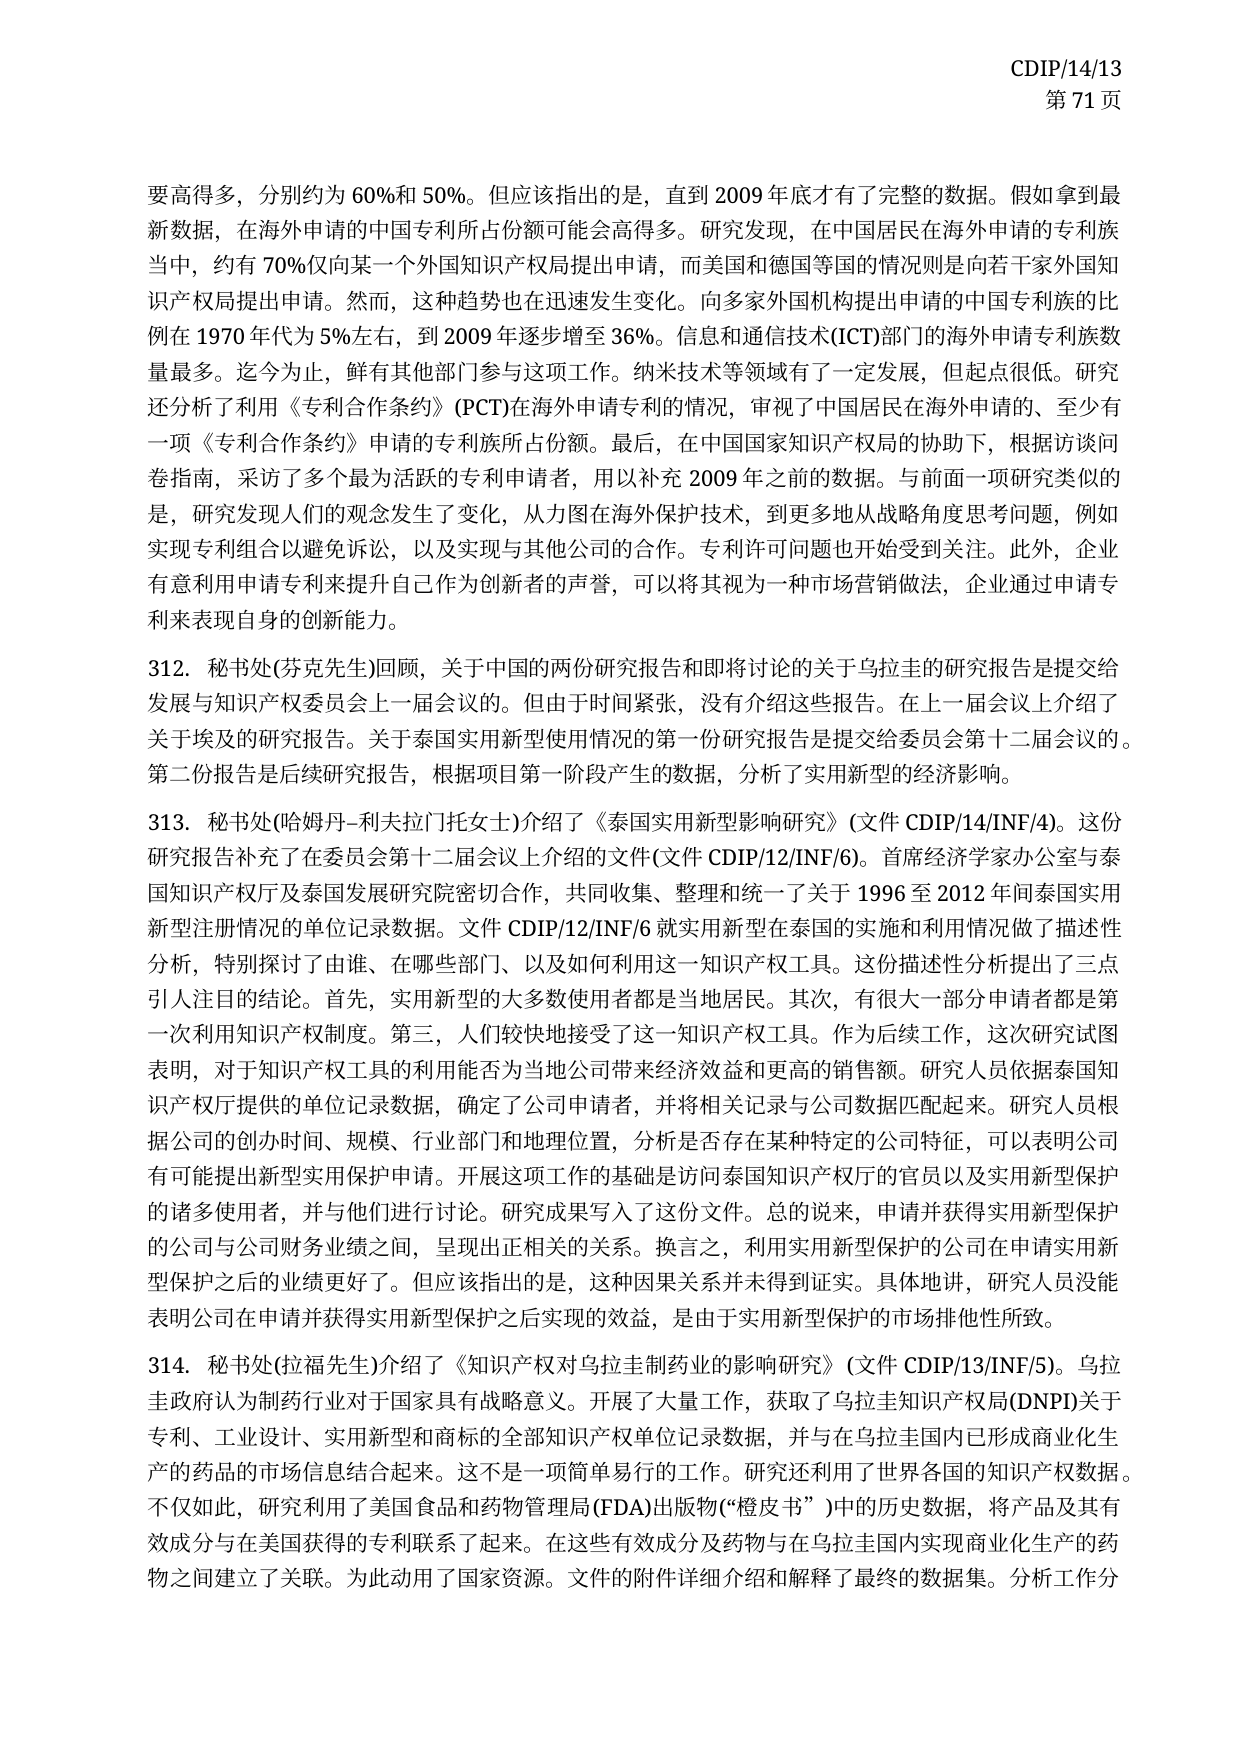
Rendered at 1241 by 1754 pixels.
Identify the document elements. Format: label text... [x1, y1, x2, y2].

list 秘书处(芬克先生)回顾，关于中国的两份研究报告和即将讨论的关于乌拉圭的研究报告是提交给发展与知识产权委员会上一届会议的。但由于时间紧张，没有介绍这些报告。在上一届会议上介绍了关于埃及的研究报告。关于泰国实用新型使用情况的第一份研究报告是提交给委员会第十二届会议的。第二份报告是后续研究报告，根据项目第一阶段产生的数据，分析了实用新型的经济影响。 [148, 647, 1122, 789]
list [148, 174, 1122, 634]
list 秘书处(哈姆丹–利夫拉门托女士)介绍了《泰国实用新型影响研究》(文件CDIP/14/INF/4)。这份研究报告补充了在委员会第十二届会议上介绍的文件(文件CDIP/12/INF/6)。首席经济学家办公室与泰国知识产权厅及泰国发展研究院密切合作，共同收集、整理和统一了关于1996至2012年间泰国实用新型注册情况的单位记录数据。文件CDIP/12/INF/6就实用新型在泰国的实施和利用情况做了描述性分析，特别探讨了由谁、在哪些部门、以及如何利用这一知识产权工具。这份描述性分析提出了三点引人注目的结论。首先，实用新型的大多数使用者都是当地居民。其次，有很大一部分申请者都是第一次利用知识产权制度。第三，人们较快地接受了这一知识产权工具。作为后续工作，这次研究试图表明，对于知识产权工具的利用能否为当地公司带来经济效益和更高的销售额。研究人员依据泰国知识产权厅提供的单位记录数据，确定了公司申请者，并将相关记录与公司数据匹配起来。研究人员根据公司的创办时间、规模、行业部门和地理位置，分析是否存在某种特定的公司特征，可以表明公司有可能提出新型实用保护申请。开展这项工作的基础是访问泰国知识产权厅的官员以及实用新型保护的诸多使用者，并与他们进行讨论。研究成果写入了这份文件。总的说来，申请并获得实用新型保护的公司与公司财务业绩之间，呈现出正相关的关系。换言之，利用实用新型保护的公司在申请实用新型保护之后的业绩更好了。但应该指出的是，这种因果关系并未得到证实。具体地讲，研究人员没能表明公司在申请并获得实用新型保护之后实现的效益，是由于实用新型保护的市场排他性所致。 [148, 801, 1122, 1332]
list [148, 1345, 1122, 1593]
